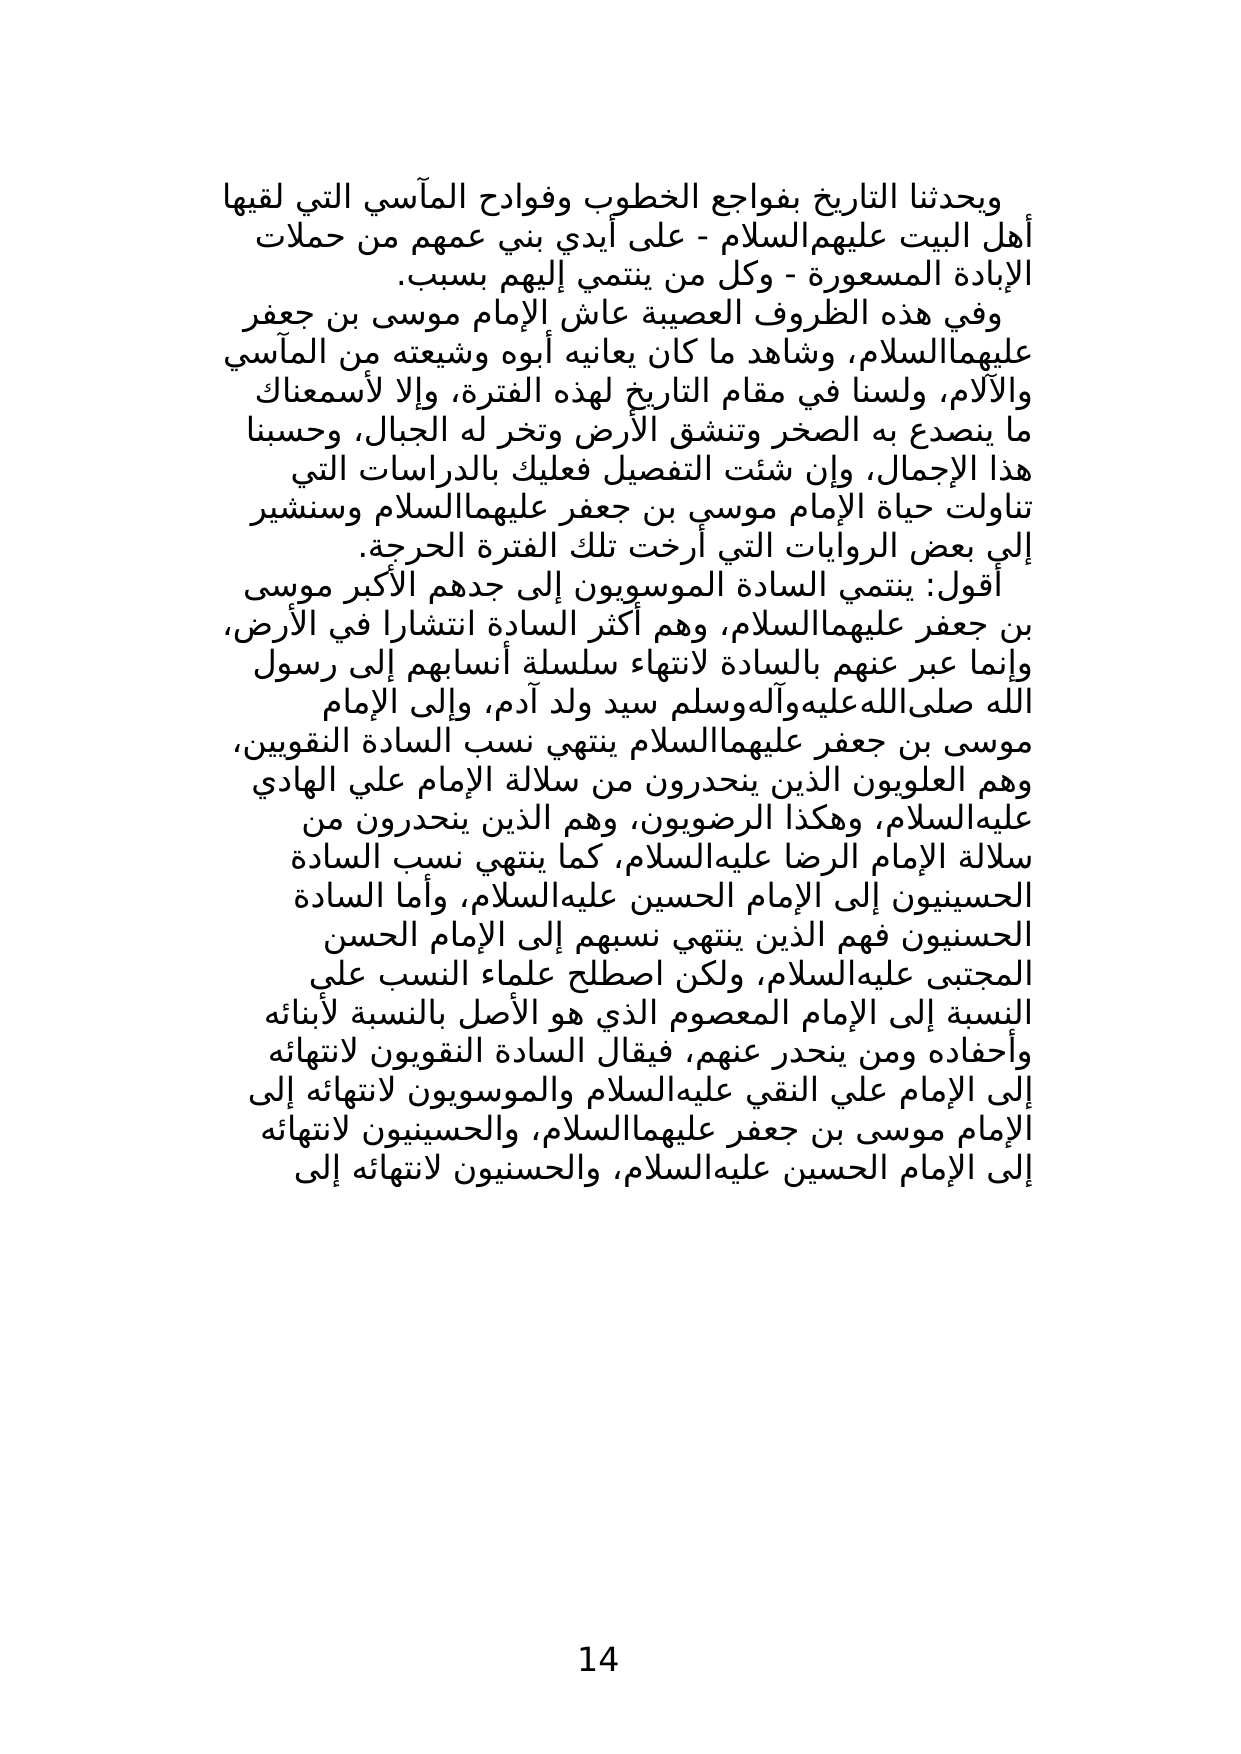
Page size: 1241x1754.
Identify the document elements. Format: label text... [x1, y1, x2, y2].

text أقول: ينتمي السادة الموسويون إلى جدهم الأكبر موسى بن جعفر عليهما‌السلام، وهم أكثر السادة انتشارا في الأرض، وإنما عبر عنهم بالسادة لانتهاء سلسلة أنسابهم إلى رسول الله صلى‌الله‌عليه‌وآله‌وسلم سيد ولد آدم، وإلى الإمام موسى بن جعفر عليهما‌السلام ينتهي نسب السادة النقويين، وهم العلويون الذين ينحدرون من سلالة الإمام علي الهادي عليه‌السلام، وهكذا الرضويون، وهم الذين ينحدرون من سلالة الإمام الرضا عليه‌السلام، كما ينتهي نسب السادة الحسينيون إلى الإمام الحسين عليه‌السلام، وأما السادة الحسنيون فهم الذين ينتهي نسبهم إلى الإمام الحسن المجتبى عليه‌السلام، ولكن اصطلح علماء النسب على النسبة إلى الإمام المعصوم الذي هو الأصل بالنسبة لأبنائه وأحفاده ومن ينحدر عنهم، فيقال السادة النقويون لانتهائه إلى الإمام علي النقي عليه‌السلام والموسويون لانتهائه إلى الإمام موسى بن جعفر عليهما‌السلام، والحسينيون لانتهائه إلى الإمام الحسين عليه‌السلام، والحسنيون لانتهائه إلى [222, 566, 1033, 1187]
text ويحدثنا التاريخ بفواجع الخطوب وفوادح المآسي التي لقيها أهل البيت عليهم‌السلام - على أيدي بني عمهم من حملات الإبادة المسعورة - وكل من ينتمي إليهم بسبب. [222, 177, 1033, 294]
text وفي هذه الظروف العصيبة عاش الإمام موسى بن جعفر عليهما‌السلام، وشاهد ما كان يعانيه أبوه وشيعته من المآسي والآلام، ولسنا في مقام التاريخ لهذه الفترة، وإلا لأسمعناك ما ينصدع به الصخر وتنشق الأرض وتخر له الجبال، وحسبنا هذا الإجمال، وإن شئت التفصيل فعليك بالدراسات التي تناولت حياة الإمام موسى بن جعفر عليهما‌السلام وسنشير إلى بعض الروايات التي أرخت تلك الفترة الحرجة. [222, 294, 1033, 566]
